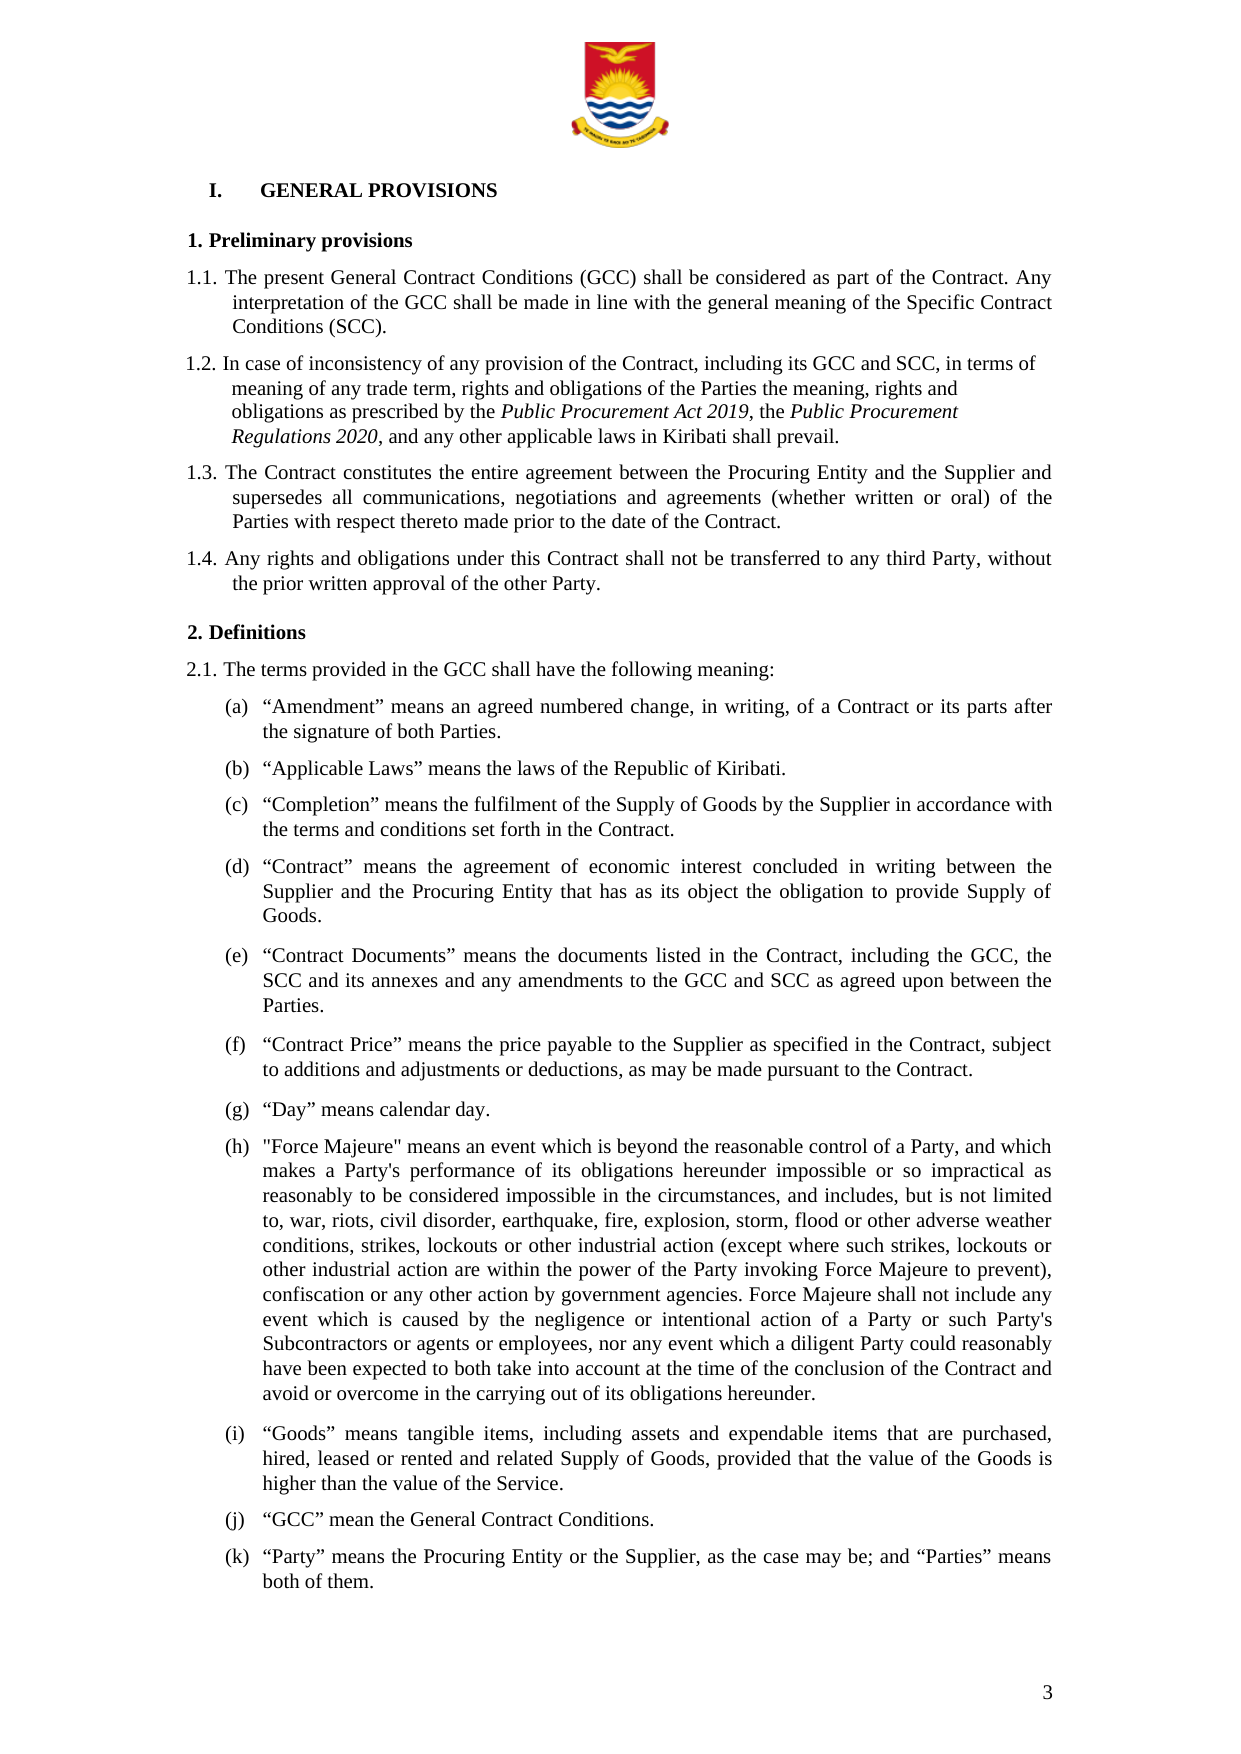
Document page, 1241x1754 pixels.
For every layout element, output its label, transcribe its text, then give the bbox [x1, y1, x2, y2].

text 1.1. The present General Contract Conditions (GCC) shall be considered as part of the Contract. Any interpretation of the GCC shall be made in line with the general meaning of the Specific Contract Conditions (SCC). [186, 265, 1053, 338]
list “Completion” means the fulfilment of the Supply of Goods by the Supplier in accordance with the terms and conditions set forth in the Contract. [225, 792, 1053, 841]
list “Goods” means tangible items, including assets and expendable items that are purchased, hired, leased or rented and related Supply of Goods, provided that the value of the Goods is higher than the value of the Service. [225, 1421, 1053, 1494]
list “GCC” mean the General Contract Conditions. [225, 1507, 1053, 1531]
text 1.2. In case of inconsistency of any provision of the Contract, including its GCC and SCC, in terms of meaning of any trade term, rights and obligations of the Parties the meaning, rights and obligations as prescribed by the Public Procurement Act 2019, the Public Procurement Regulations 2020, and any other applicable laws in Kiribati shall prevail. [185, 351, 1054, 448]
subtitle I. GENERAL PROVISIONS [187, 178, 1053, 202]
list "Force Majeure" means an event which is beyond the reasonable control of a Party, and which makes a Party's performance of its obligations hereunder impossible or so impractical as reasonably to be considered impossible in the circumstances, and includes, but is not limited to, war, riots, civil disorder, earthquake, fire, explosion, storm, flood or other adverse weather conditions, strikes, lockouts or other industrial action (except where such strikes, lockouts or other industrial action are within the power of the Party invoking Force Majeure to prevent), confiscation or any other action by government agencies. Force Majeure shall not include any event which is caused by the negligence or intentional action of a Party or such Party's Subcontractors or agents or employees, nor any event which a diligent Party could reasonably have been expected to both take into account at the time of the conclusion of the Contract and avoid or overcome in the carrying out of its obligations hereunder. [225, 1134, 1053, 1405]
list “Amendment” means an agreed numbered change, in writing, of a Contract or its parts after the signature of both Parties. [225, 694, 1053, 743]
text 1.3. The Contract constitutes the entire agreement between the Procuring Entity and the Supplier and supersedes all communications, negotiations and agreements (whether written or oral) of the Parties with respect thereto made prior to the date of the Contract. [186, 460, 1053, 533]
text 1.4. Any rights and obligations under this Contract shall not be transferred to any third Party, without the prior written approval of the other Party. [186, 546, 1053, 595]
list “Contract” means the agreement of economic interest concluded in writing between the Supplier and the Procuring Entity that has as its object the obligation to provide Supply of Goods. [225, 854, 1053, 927]
text 2.1. The terms provided in the GCC shall have the following meaning: [186, 657, 1053, 681]
list “Day” means calendar day. [225, 1097, 1053, 1121]
picture [571, 42, 669, 148]
subtitle 2. Definitions [187, 620, 1053, 644]
list “Applicable Laws” means the laws of the Republic of Kiribati. [225, 755, 1053, 779]
list “Party” means the Procuring Entity or the Supplier, as the case may be; and “Parties” means both of them. [225, 1544, 1053, 1593]
list “Contract Documents” means the documents listed in the Contract, including the GCC, the SCC and its annexes and any amendments to the GCC and SCC as agreed upon between the Parties. [225, 943, 1053, 1017]
list “Contract Price” means the price payable to the Supplier as specified in the Contract, subject to additions and adjustments or deductions, as may be made pursuant to the Contract. [225, 1032, 1053, 1081]
subtitle 1. Preliminary provisions [187, 228, 1053, 252]
